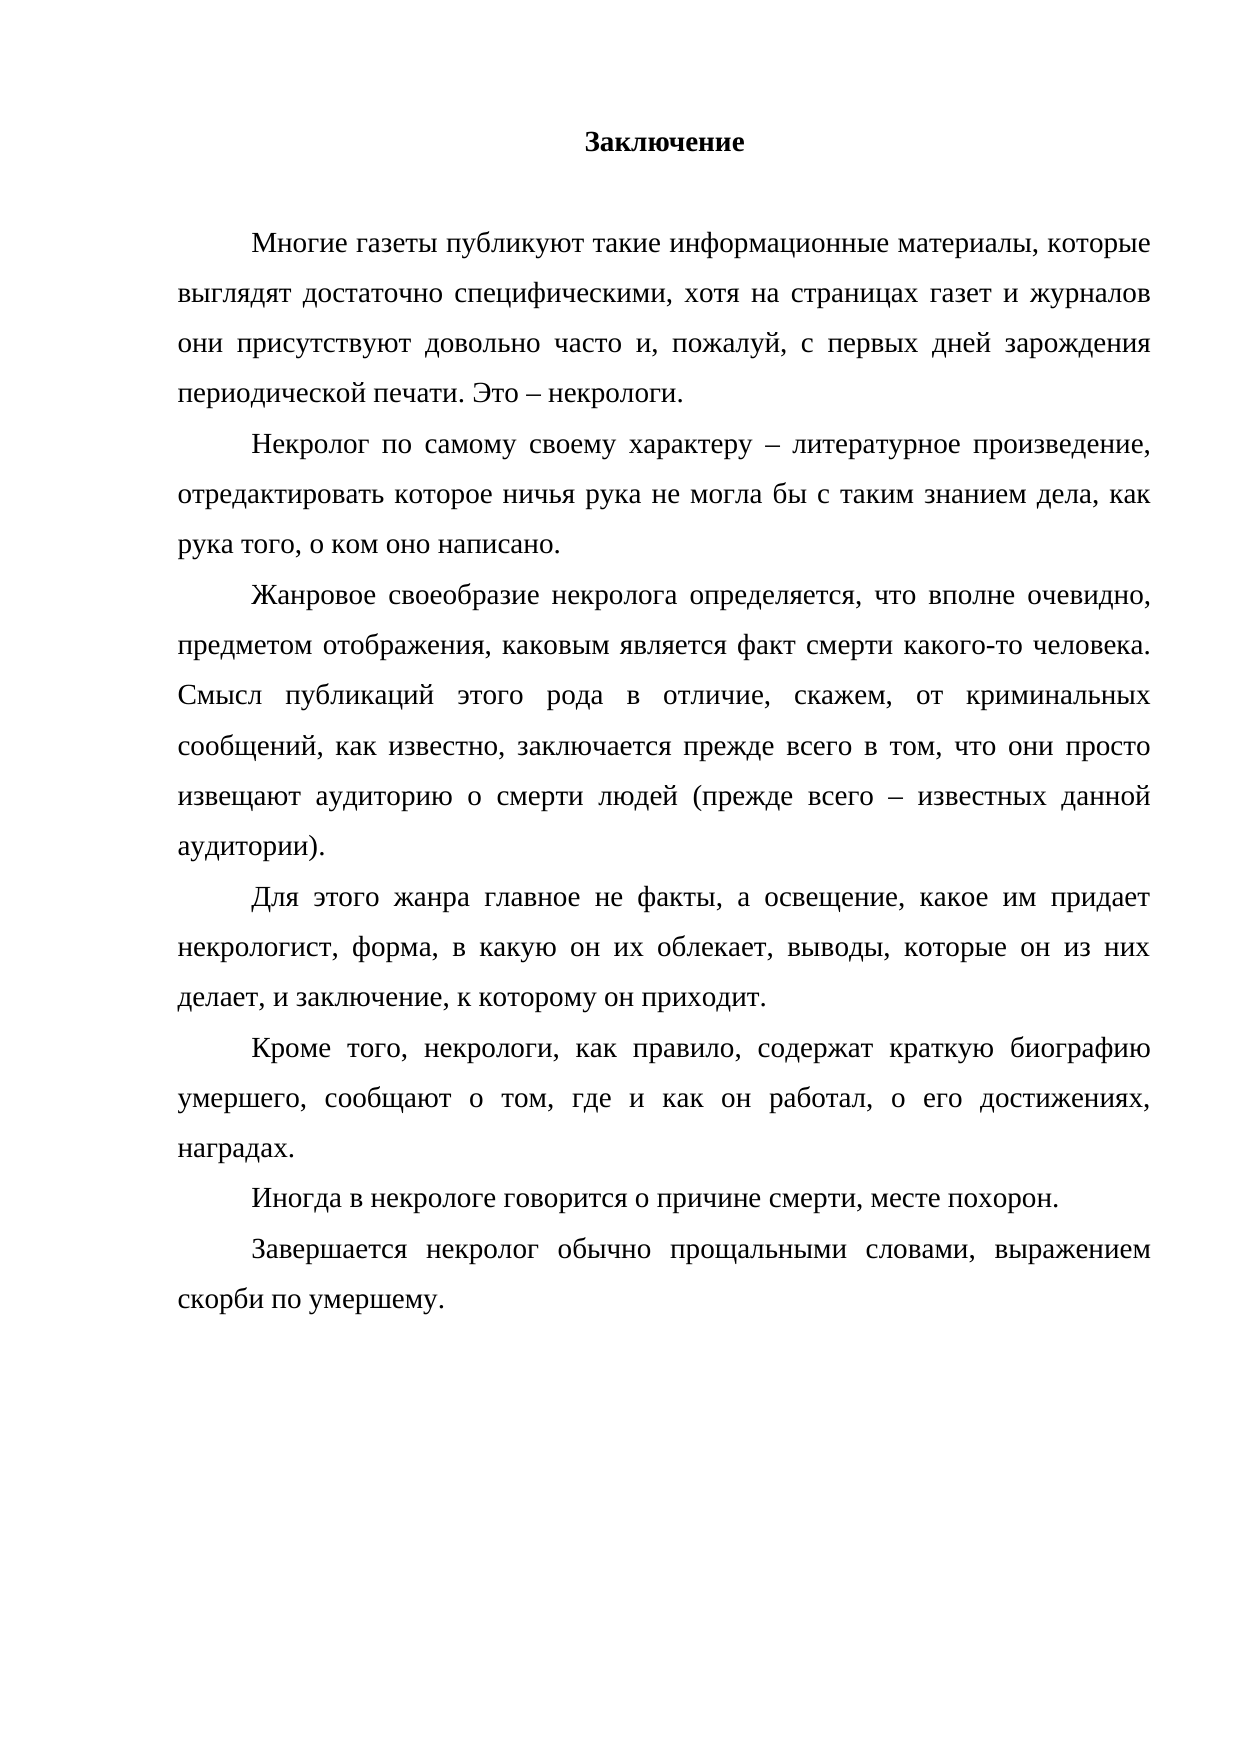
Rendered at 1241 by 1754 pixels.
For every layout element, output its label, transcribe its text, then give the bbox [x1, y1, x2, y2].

text Кроме того, некрологи, как правило, содержат краткую биографию умершего, сообщают о том, где и как он работал, о его достижениях, наградах. [177, 1030, 1152, 1164]
text Жанровое своеобразие некролога определяется, что вполне очевидно, предметом отображения, каковым является факт смерти какого-то человека. Смысл публикаций этого рода в отличие, скажем, от криминальных сообщений, как известно, заключается прежде всего в том, что они просто извещают аудиторию о смерти людей (прежде всего – известных данной аудитории). [177, 577, 1152, 862]
text Для этого жанра главное не факты, а освещение, какое им придает некрологист, форма, в какую он их облекает, выводы, которые он из них делает, и заключение, к которому он приходит. [177, 879, 1152, 1013]
text Иногда в некрологе говорится о причине смерти, месте похорон. [177, 1181, 1152, 1214]
text Завершается некролог обычно прощальными словами, выражением скорби по умершему. [177, 1231, 1152, 1315]
text Многие газеты публикуют такие информационные материалы, которые выглядят достаточно специфическими, хотя на страницах газет и журналов они присутствуют довольно часто и, пожалуй, с первых дней зарождения периодической печати. Это – некрологи. [177, 225, 1152, 409]
text Некролог по самому своему характеру – литературное произведение, отредактировать которое ничья рука не могла бы с таким знанием дела, как рука того, о ком оно написано. [177, 426, 1152, 560]
subtitle Заключение [177, 124, 1152, 158]
